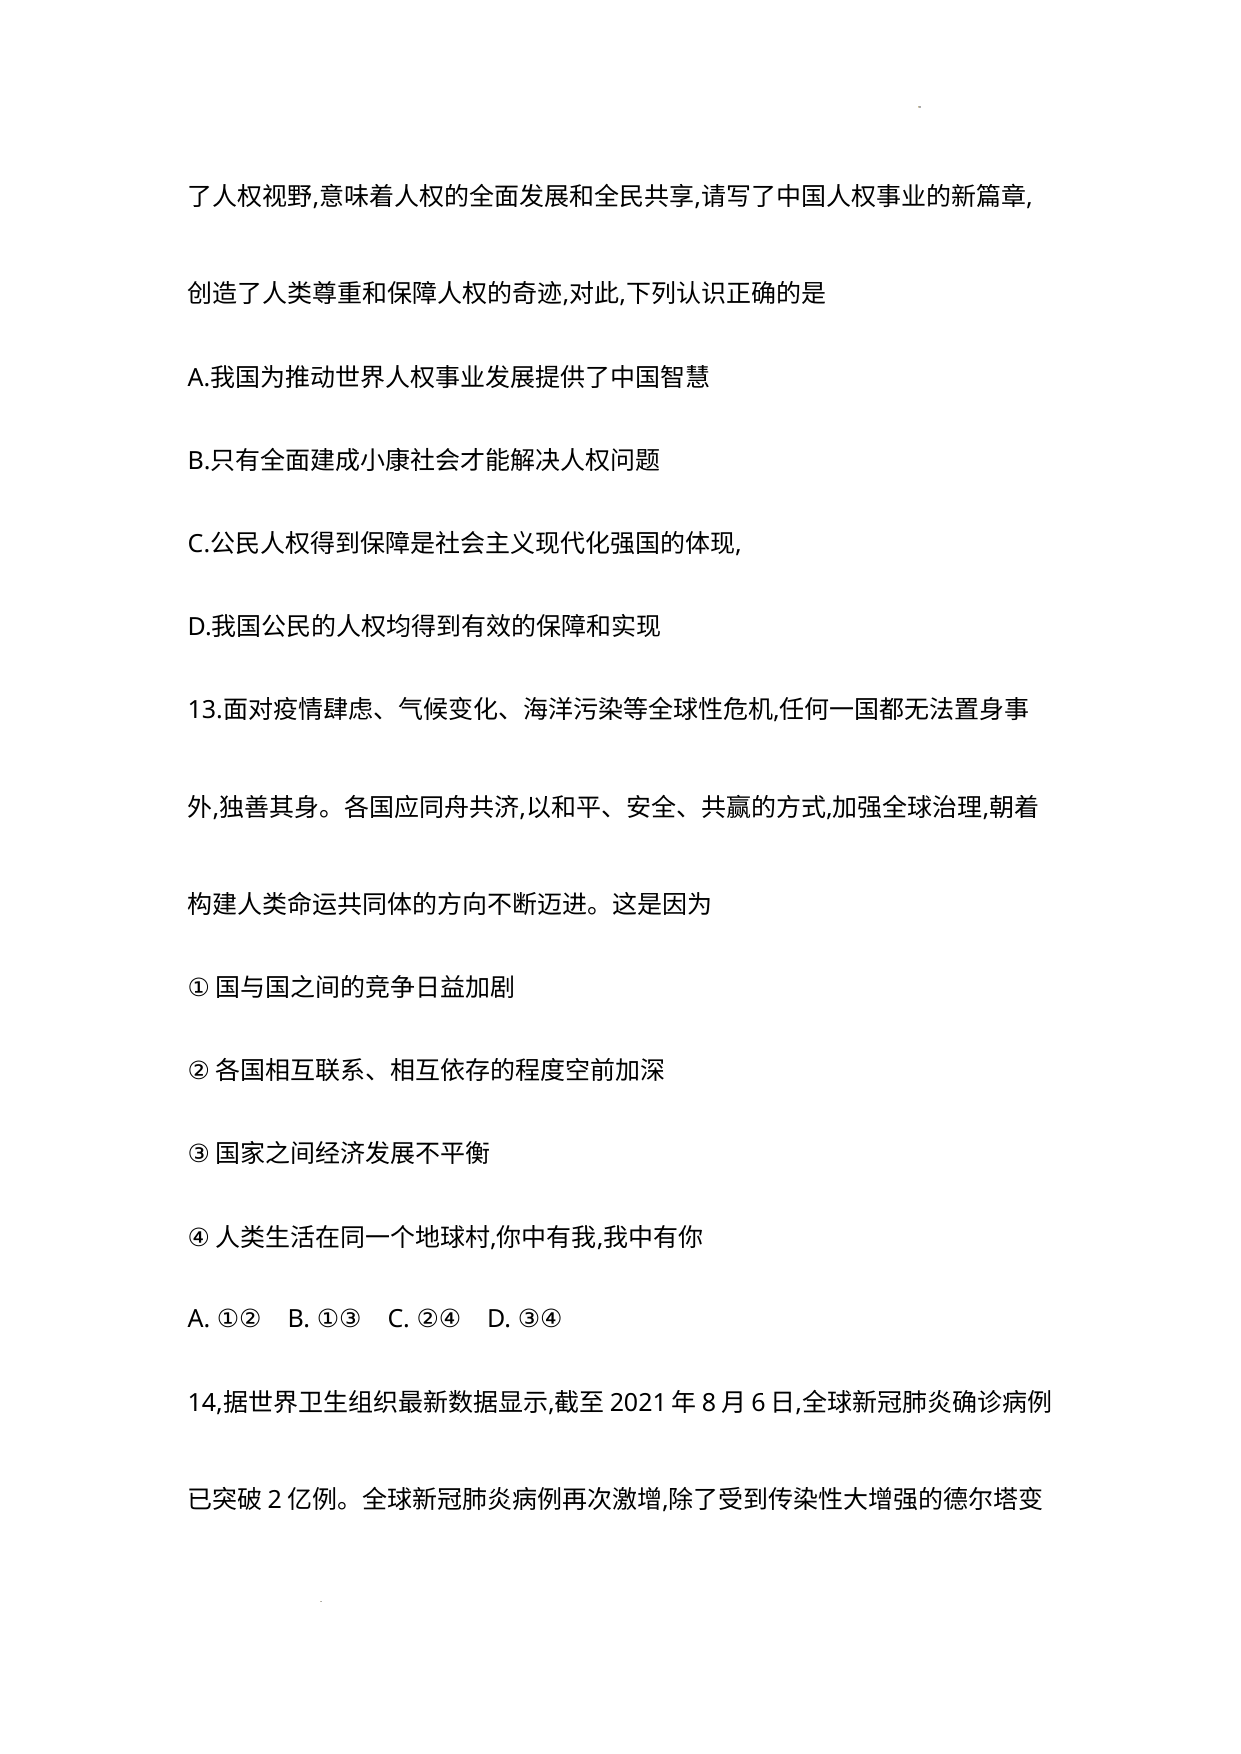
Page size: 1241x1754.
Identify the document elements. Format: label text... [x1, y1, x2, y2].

text ②各国相互联系、相互依存的程度空前加深 [187, 1036, 1053, 1101]
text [187, 1368, 1053, 1530]
text ①国与国之间的竞争日益加剧 [187, 953, 1053, 1018]
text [187, 162, 1053, 324]
text ④人类生活在同一个地球村,你中有我,我中有你 [187, 1203, 1053, 1268]
text A. ①② B. ①③ C. ②④ D. ③④ [187, 1286, 1053, 1351]
text A.我国为推动世界人权事业发展提供了中国智慧 [187, 343, 1053, 408]
text D.我国公民的人权均得到有效的保障和实现 [187, 592, 1053, 657]
text C.公民人权得到保障是社会主义现代化强国的体现, [187, 509, 1053, 574]
text ③国家之间经济发展不平衡 [187, 1119, 1053, 1184]
text 13.面对疫情肆虑、气候变化、海洋污染等全球性危机,任何一国都无法置身事外,独善其身。各国应同舟共济,以和平、安全、共赢的方式,加强全球治理,朝着构建人类命运共同体的方向不断迈进。这是因为 [187, 675, 1053, 935]
text B.只有全面建成小康社会才能解决人权问题 [187, 426, 1053, 491]
